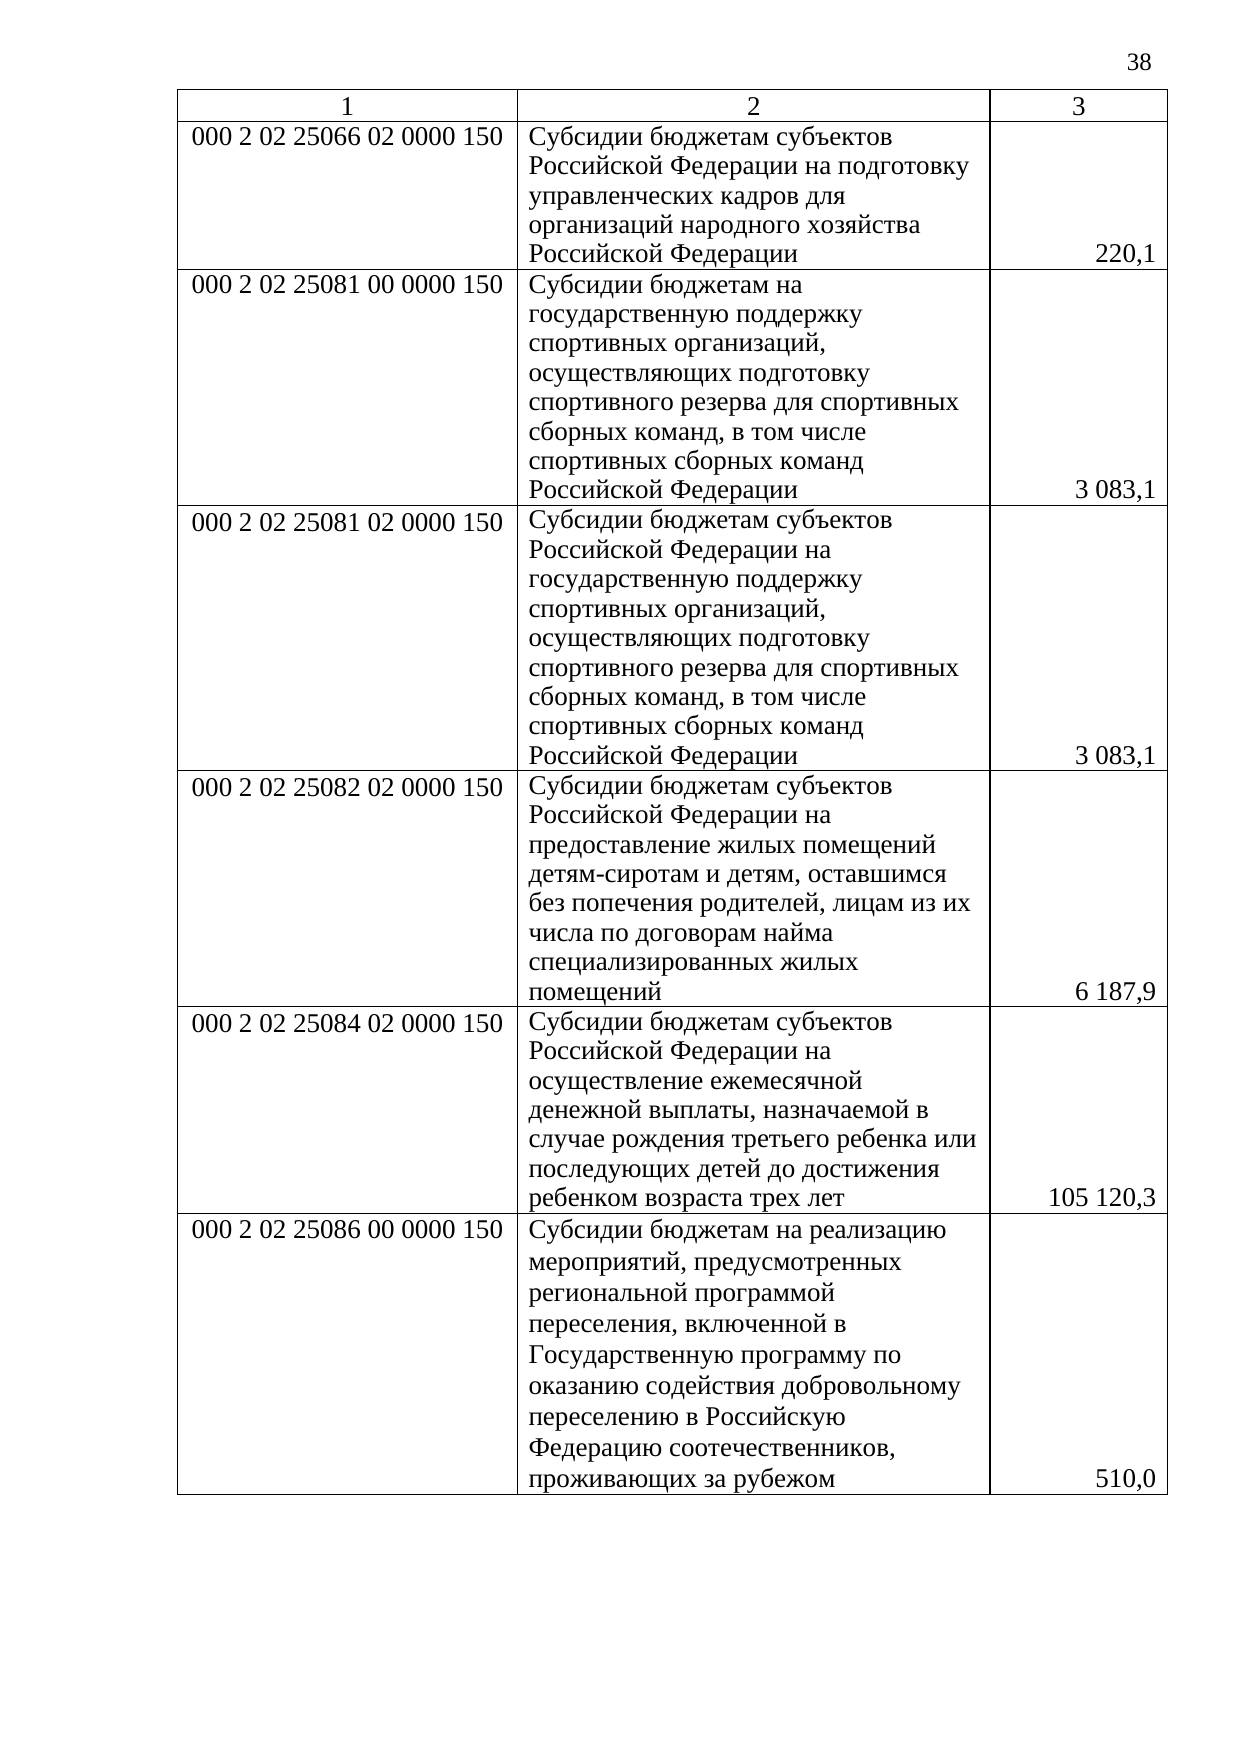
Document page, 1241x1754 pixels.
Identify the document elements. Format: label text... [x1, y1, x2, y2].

table_cell 510,0 [991, 1214, 1167, 1494]
table_cell Субсидии бюджетам на государственную поддержку спортивных организаций, осуществляющих подготовку спортивного резерва для спортивных сборных команд, в том числе спортивных сборных команд Российской Федерации [518, 270, 989, 504]
table_cell Субсидии бюджетам субъектов Российской Федерации на государственную поддержку спортивных организаций, осуществляющих подготовку спортивного резерва для спортивных сборных команд, в том числе спортивных сборных команд Российской Федерации [518, 506, 989, 770]
table_cell 3 083,1 [991, 506, 1167, 770]
table_cell 000 2 02 25082 02 0000 150 [178, 771, 517, 1006]
table_cell 000 2 02 25081 00 0000 150 [178, 270, 517, 504]
table_cell Субсидии бюджетам субъектов Российской Федерации на предоставление жилых помещений детям-сиротам и детям, оставшимся без попечения родителей, лицам из их числа по договорам найма специализированных жилых помещений [518, 771, 989, 1006]
table_cell 000 2 02 25066 02 0000 150 [178, 122, 517, 269]
table_header 1 [178, 90, 517, 121]
table_cell 3 083,1 [991, 270, 1167, 504]
table_cell Субсидии бюджетам на реализацию мероприятий, предусмотренных региональной программой переселения, включенной в Государственную программу по оказанию содействия добровольному переселению в Российскую Федерацию соотечественников, проживающих за рубежом [518, 1214, 989, 1494]
table_cell 105 120,3 [991, 1007, 1167, 1212]
table_cell 6 187,9 [991, 771, 1167, 1006]
table_cell Субсидии бюджетам субъектов Российской Федерации на подготовку управленческих кадров для организаций народного хозяйства Российской Федерации [518, 122, 989, 269]
table_cell 000 2 02 25081 02 0000 150 [178, 506, 517, 770]
table_cell 000 2 02 25086 00 0000 150 [178, 1214, 517, 1494]
table_header 3 [991, 90, 1167, 121]
table_cell 000 2 02 25084 02 0000 150 [178, 1007, 517, 1212]
table_cell 220,1 [991, 122, 1167, 269]
table_header 2 [518, 90, 989, 121]
table_cell Субсидии бюджетам субъектов Российской Федерации на осуществление ежемесячной денежной выплаты, назначаемой в случае рождения третьего ребенка или последующих детей до достижения ребенком возраста трех лет [518, 1007, 989, 1212]
